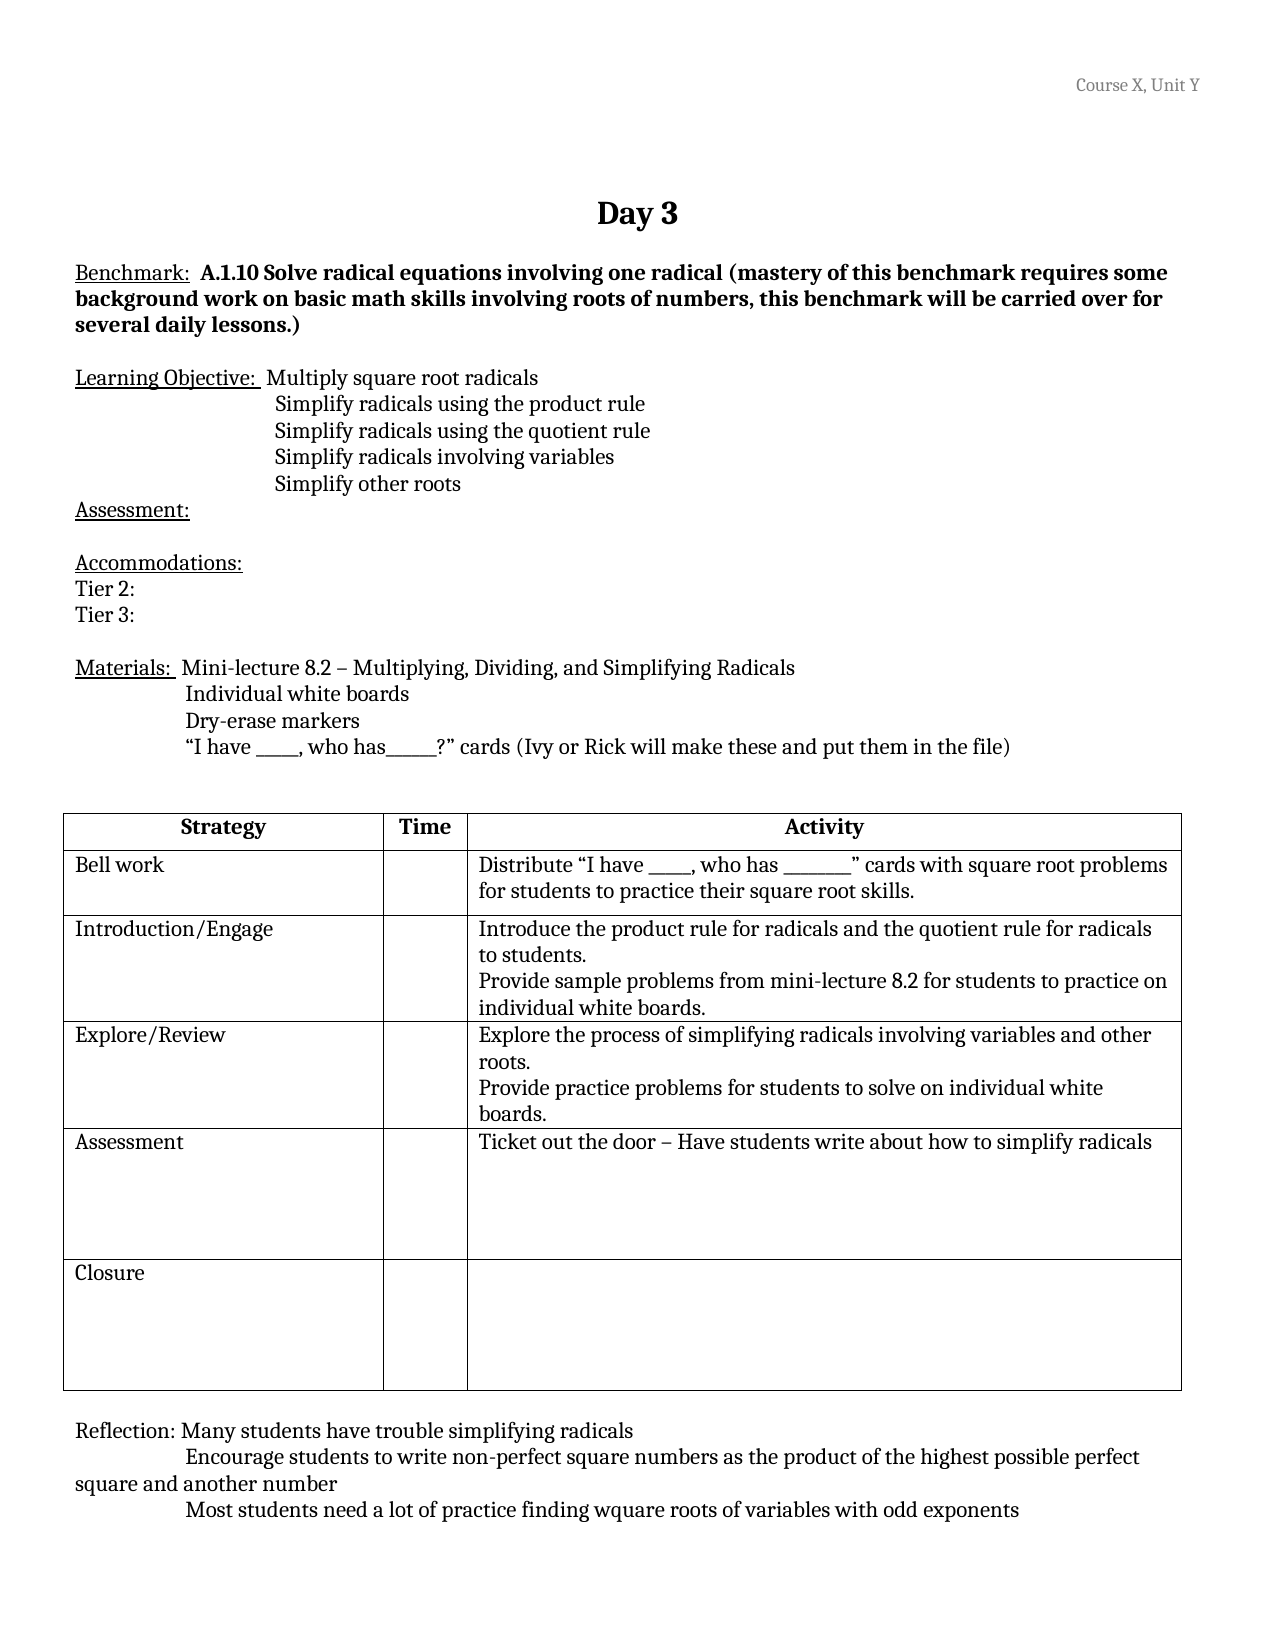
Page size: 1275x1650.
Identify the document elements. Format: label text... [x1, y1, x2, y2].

table_cell Bell work [64, 851, 383, 914]
text Reflection: Many students have trouble simplifying radicals [75, 1418, 1200, 1444]
table_header Strategy [64, 814, 383, 850]
text Day 3 [75, 195, 1200, 233]
text Simplify other roots [75, 470, 1200, 497]
text Dry-erase markers [75, 707, 1200, 734]
text Assessment: [75, 497, 1200, 523]
table_cell [384, 851, 467, 914]
table_cell [384, 916, 467, 1021]
text Tier 2: [75, 576, 1200, 602]
text Individual white boards [75, 681, 1200, 707]
table_header Activity [468, 814, 1181, 850]
table_cell [468, 1260, 1181, 1390]
table_cell Explore the process of simplifying radicals involving variables and other roots. Provide practice problems for students to solve on individual white boards. [468, 1022, 1181, 1127]
table_cell Introduce the product rule for radicals and the quotient rule for radicals to students. Provide sample problems from mini-lecture 8.2 for students to practice on individual white boards. [468, 916, 1181, 1021]
text Learning Objective: Multiply square root radicals [75, 365, 1200, 391]
table_cell Explore/Review [64, 1022, 383, 1127]
table_cell Closure [64, 1260, 383, 1390]
text Encourage students to write non-perfect square numbers as the product of the highest possible perfect square and another number [75, 1444, 1200, 1497]
text Tier 3: [75, 602, 1200, 628]
text “I have _____, who has______?” cards (Ivy or Rick will make these and put them in the file) [75, 734, 1200, 760]
table_header Time [384, 814, 467, 850]
table_cell Ticket out the door – Have students write about how to simplify radicals [468, 1129, 1181, 1259]
table_cell [384, 1022, 467, 1127]
table_cell [384, 1129, 467, 1259]
text Accommodations: [75, 549, 1200, 576]
text Simplify radicals involving variables [75, 444, 1200, 470]
table_cell Assessment [64, 1129, 383, 1259]
table_cell Distribute “I have _____, who has ________” cards with square root problems for students to practice their square root skills. [468, 851, 1181, 914]
table_cell Introduction/Engage [64, 916, 383, 1021]
text Most students need a lot of practice finding wquare roots of variables with odd exponents [75, 1497, 1200, 1523]
text Simplify radicals using the product rule [75, 391, 1200, 418]
text Simplify radicals using the quotient rule [75, 418, 1200, 444]
text Materials: Mini-lecture 8.2 – Multiplying, Dividing, and Simplifying Radicals [75, 655, 1200, 681]
table_cell [384, 1260, 467, 1390]
text Benchmark: A.1.10 Solve radical equations involving one radical (mastery of this benchmark requires some background work on basic math skills involving roots of numbers, this benchmark will be carried over for several daily lessons.) [75, 259, 1200, 338]
